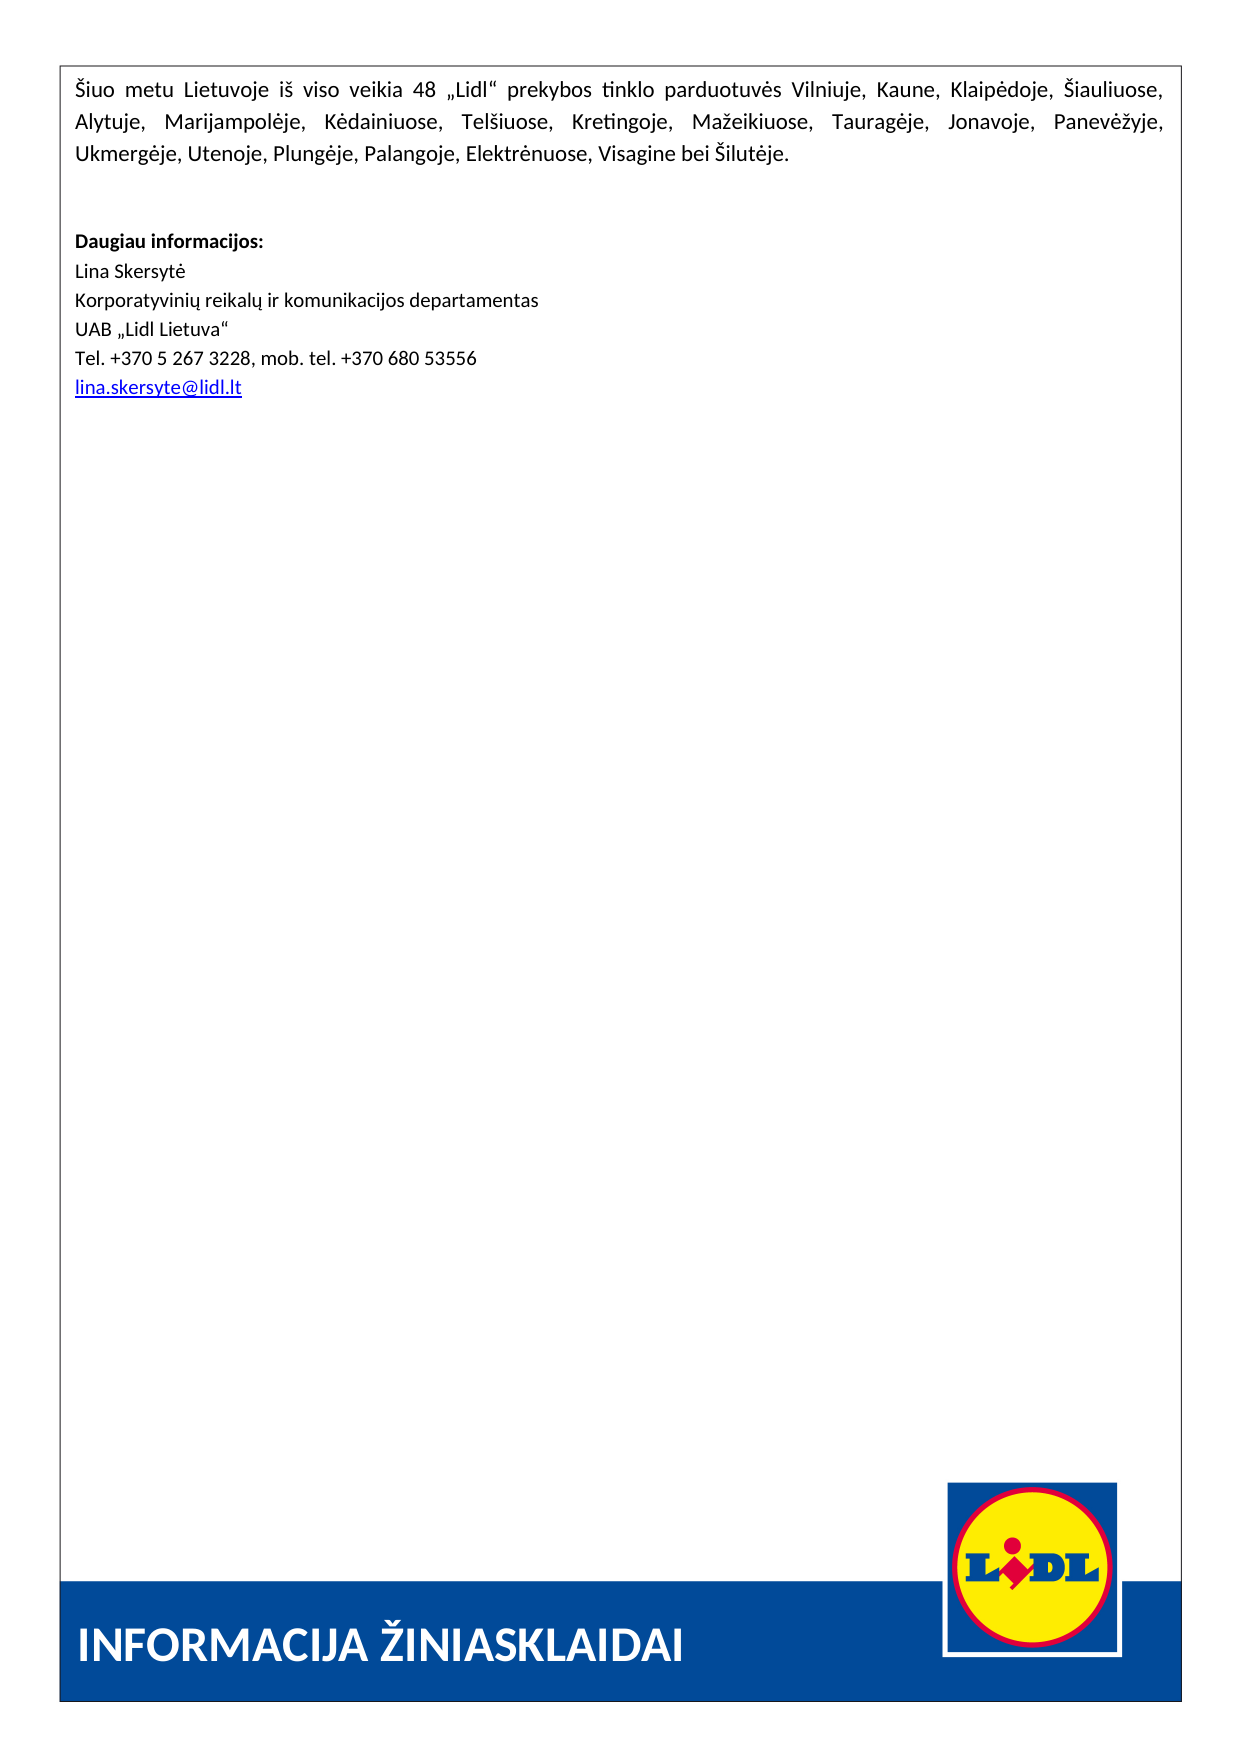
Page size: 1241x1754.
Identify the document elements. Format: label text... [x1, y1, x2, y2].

text Šiuo metu Lietuvoje iš viso veikia 48 „Lidl“ prekybos tinklo parduotuvės Vilniuje, Kaune, Klaipėdoje, Šiauliuose, Alytuje, Marijampolėje, Kėdainiuose, Telšiuose, Kretingoje, Mažeikiuose, Tauragėje, Jonavoje, Panevėžyje, Ukmergėje, Utenoje, Plungėje, Palangoje, Elektrėnuose, Visagine bei Šilutėje. [75, 75, 1165, 167]
picture [0, 6, 1241, 1754]
text Daugiau informacijos: Lina Skersytė Korporatyvinių reikalų ir komunikacijos departamentas UAB „Lidl Lietuva“ Tel. +370 5 267 3228, mob. tel. +370 680 53556 lina.skersyte@lidl.lt [75, 229, 1165, 400]
